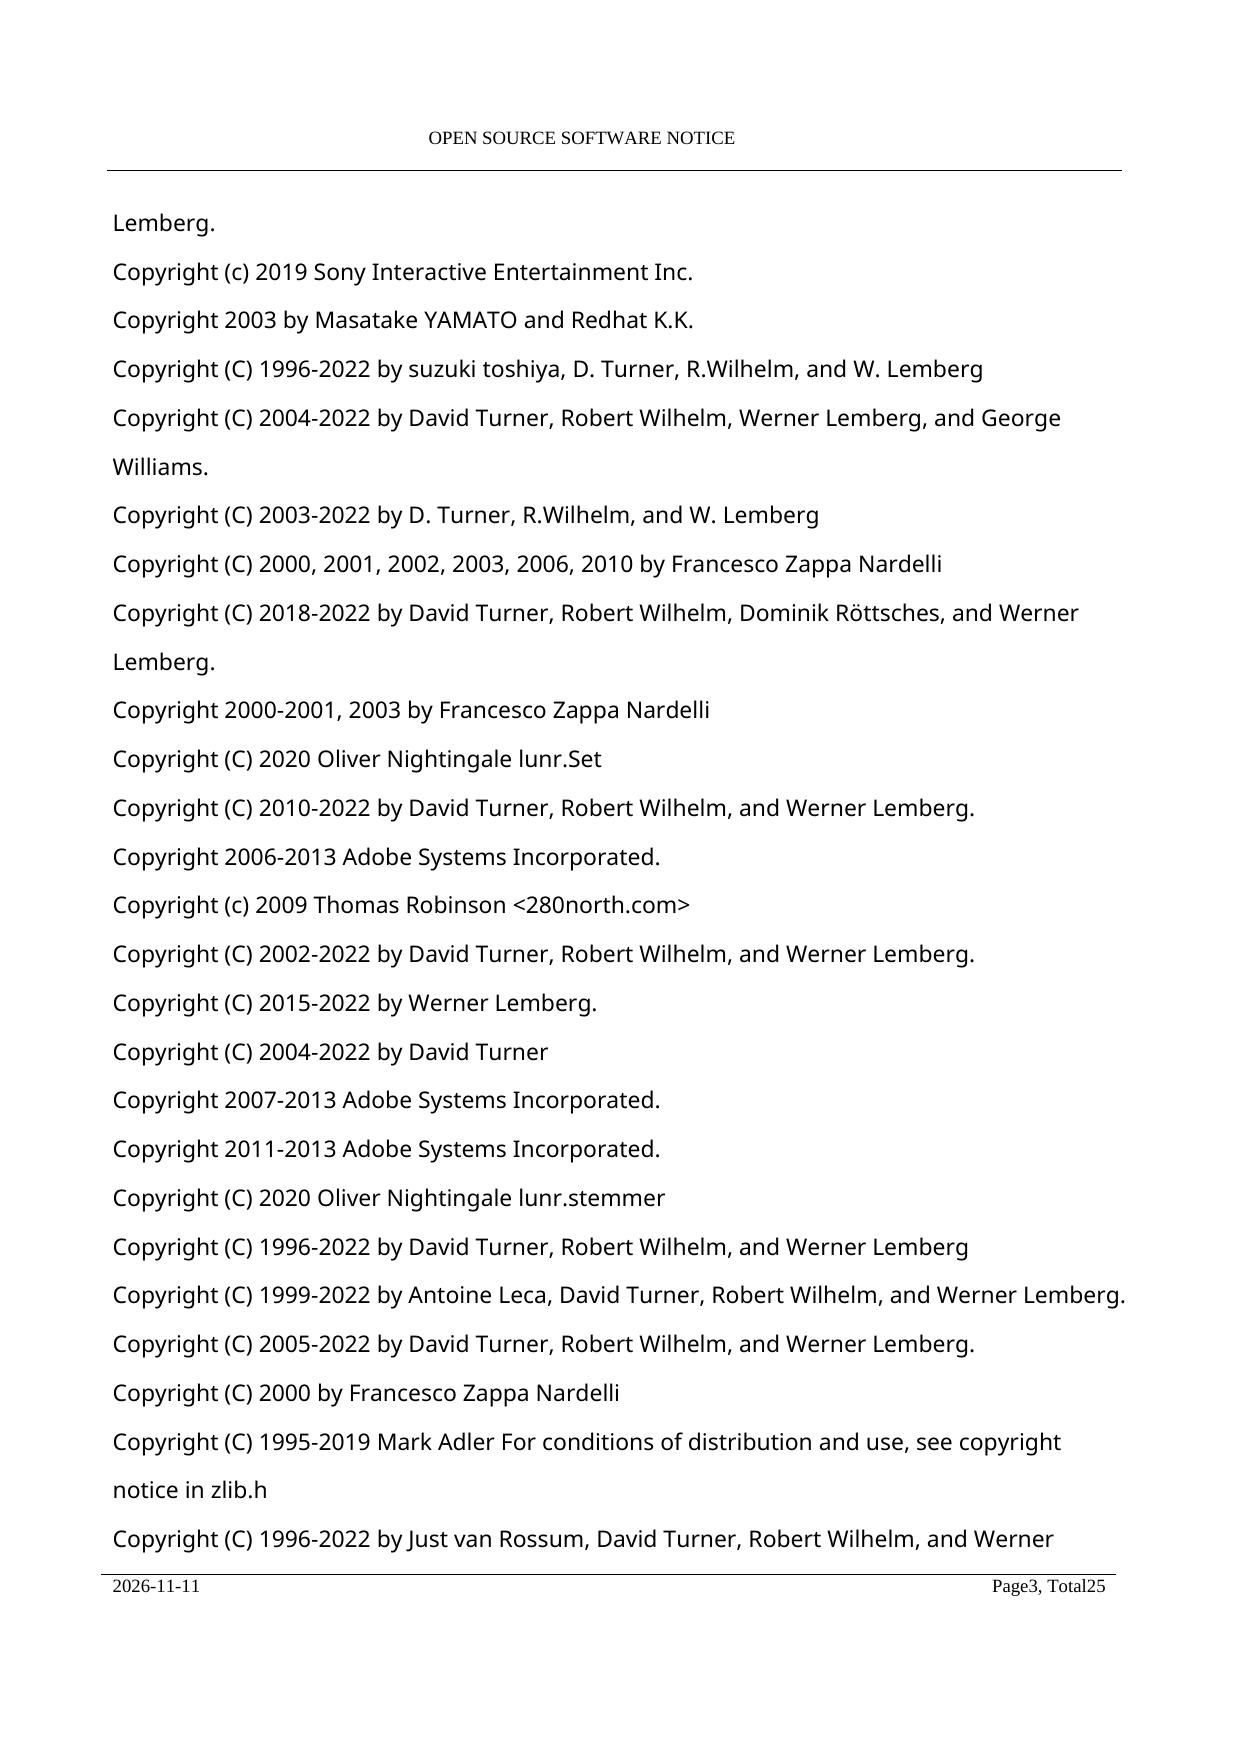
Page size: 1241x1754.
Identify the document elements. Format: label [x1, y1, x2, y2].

text [112, 206, 1128, 1555]
